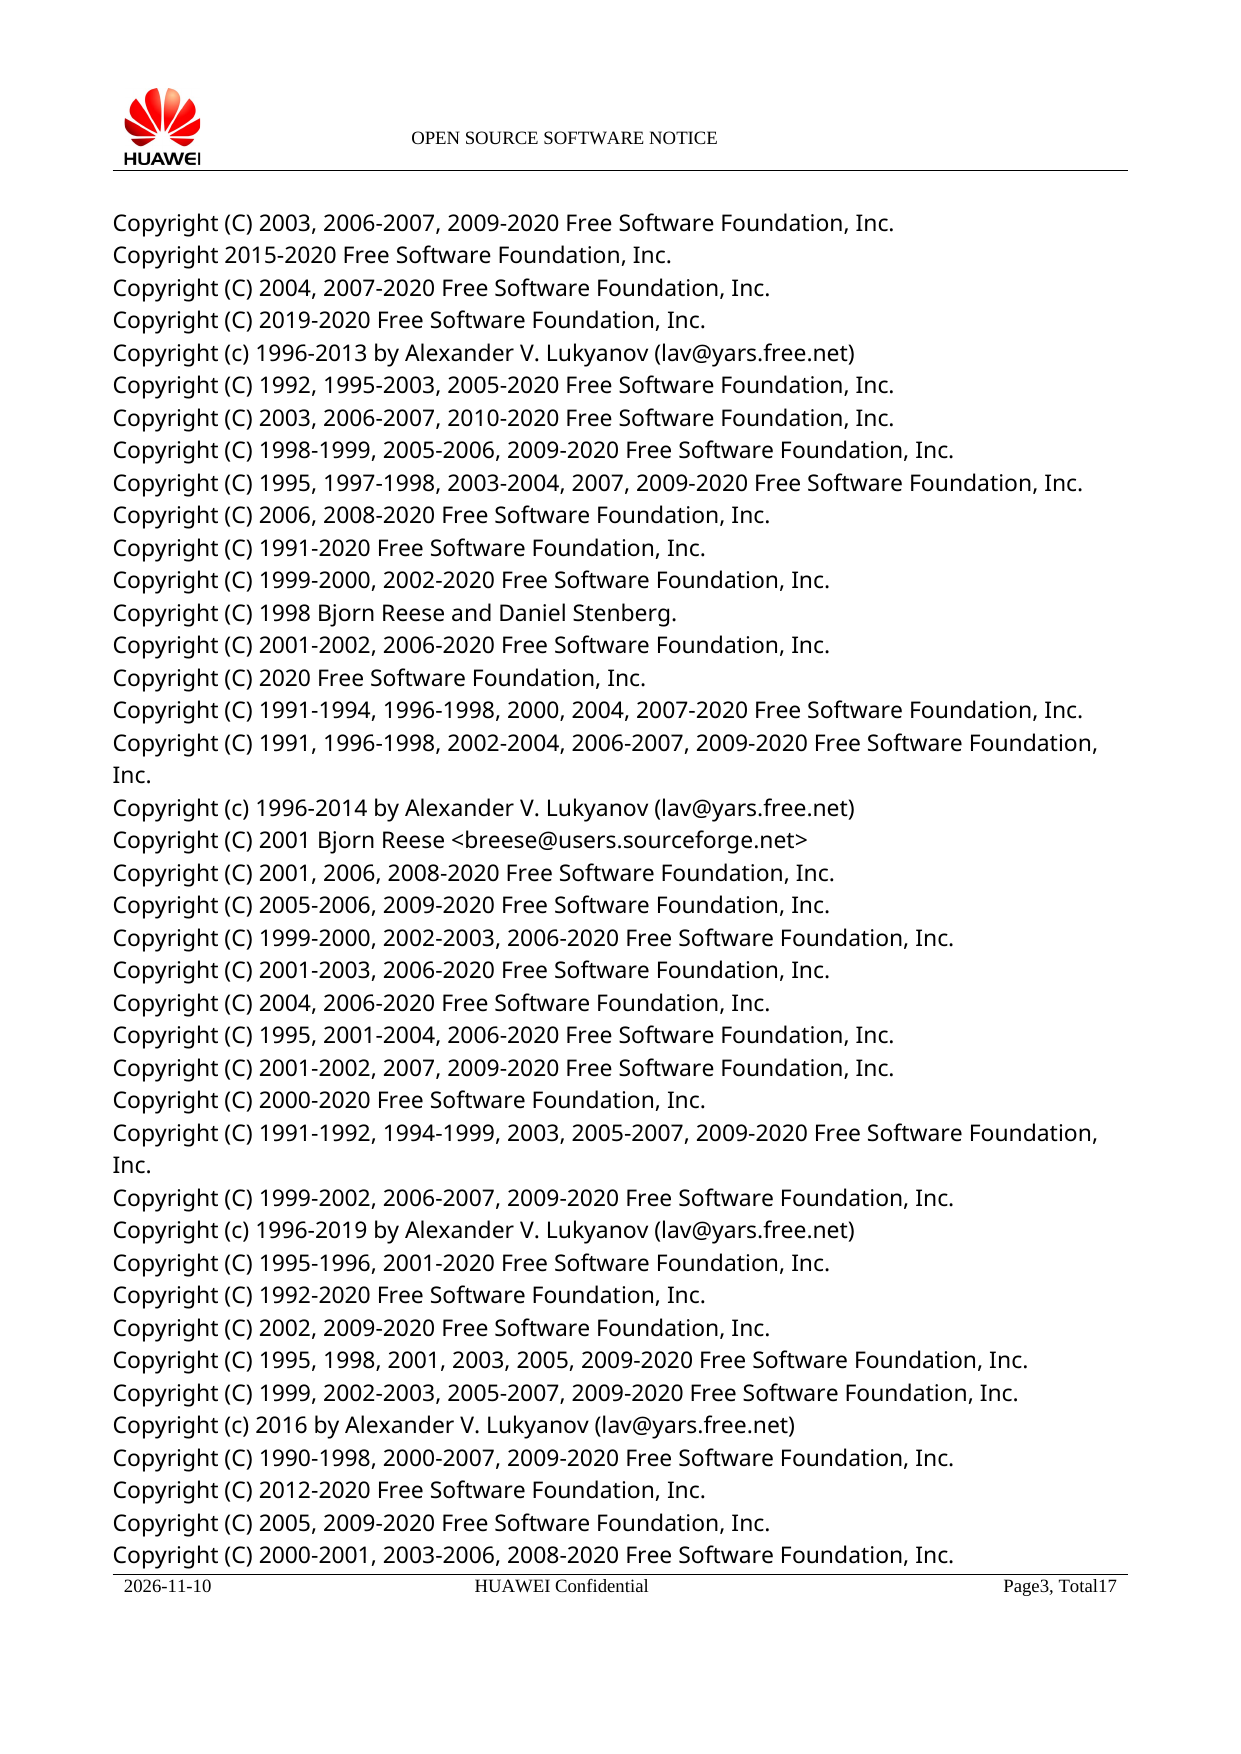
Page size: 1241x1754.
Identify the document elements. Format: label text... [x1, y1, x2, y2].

picture [124, 88, 201, 165]
